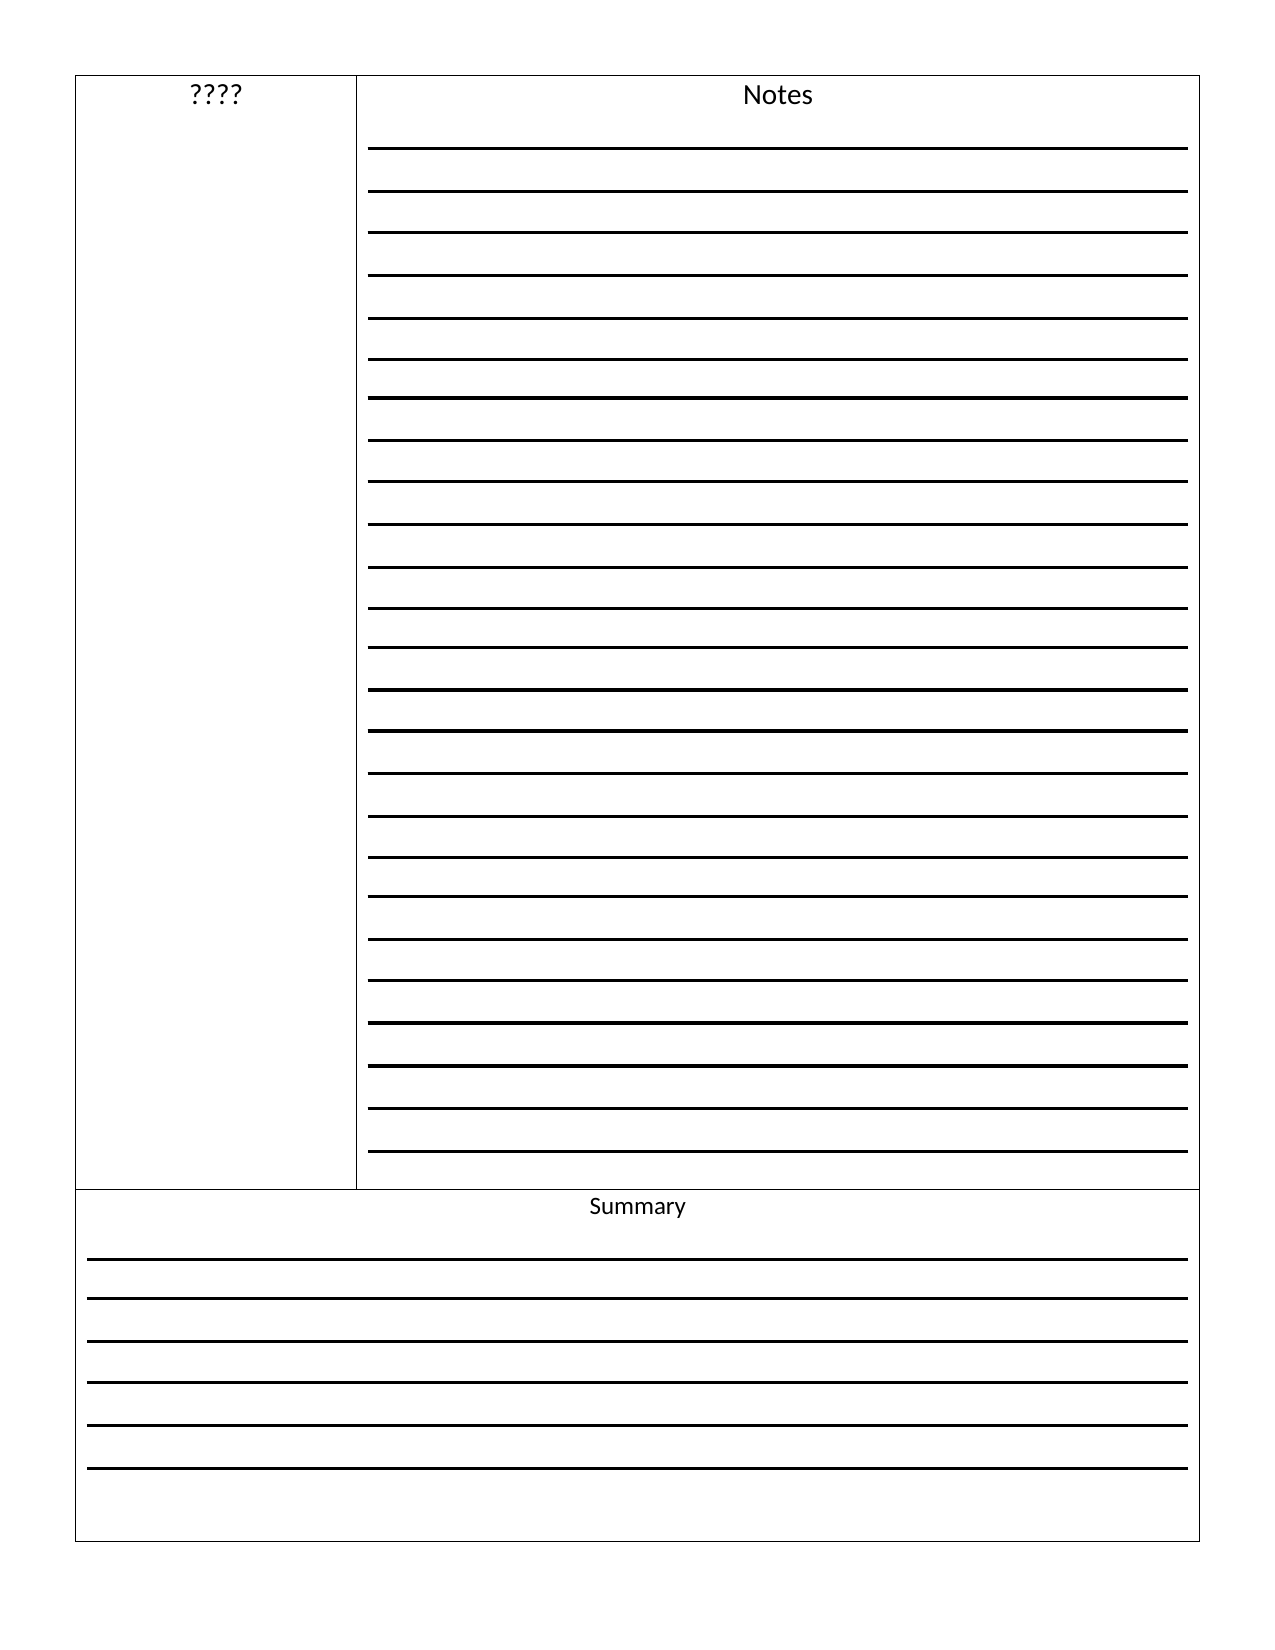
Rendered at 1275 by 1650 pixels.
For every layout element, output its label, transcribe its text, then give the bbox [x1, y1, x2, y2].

table_header Notes [357, 76, 1199, 1189]
table_cell Summary [76, 1190, 1199, 1541]
table_header ???? [76, 76, 356, 1189]
